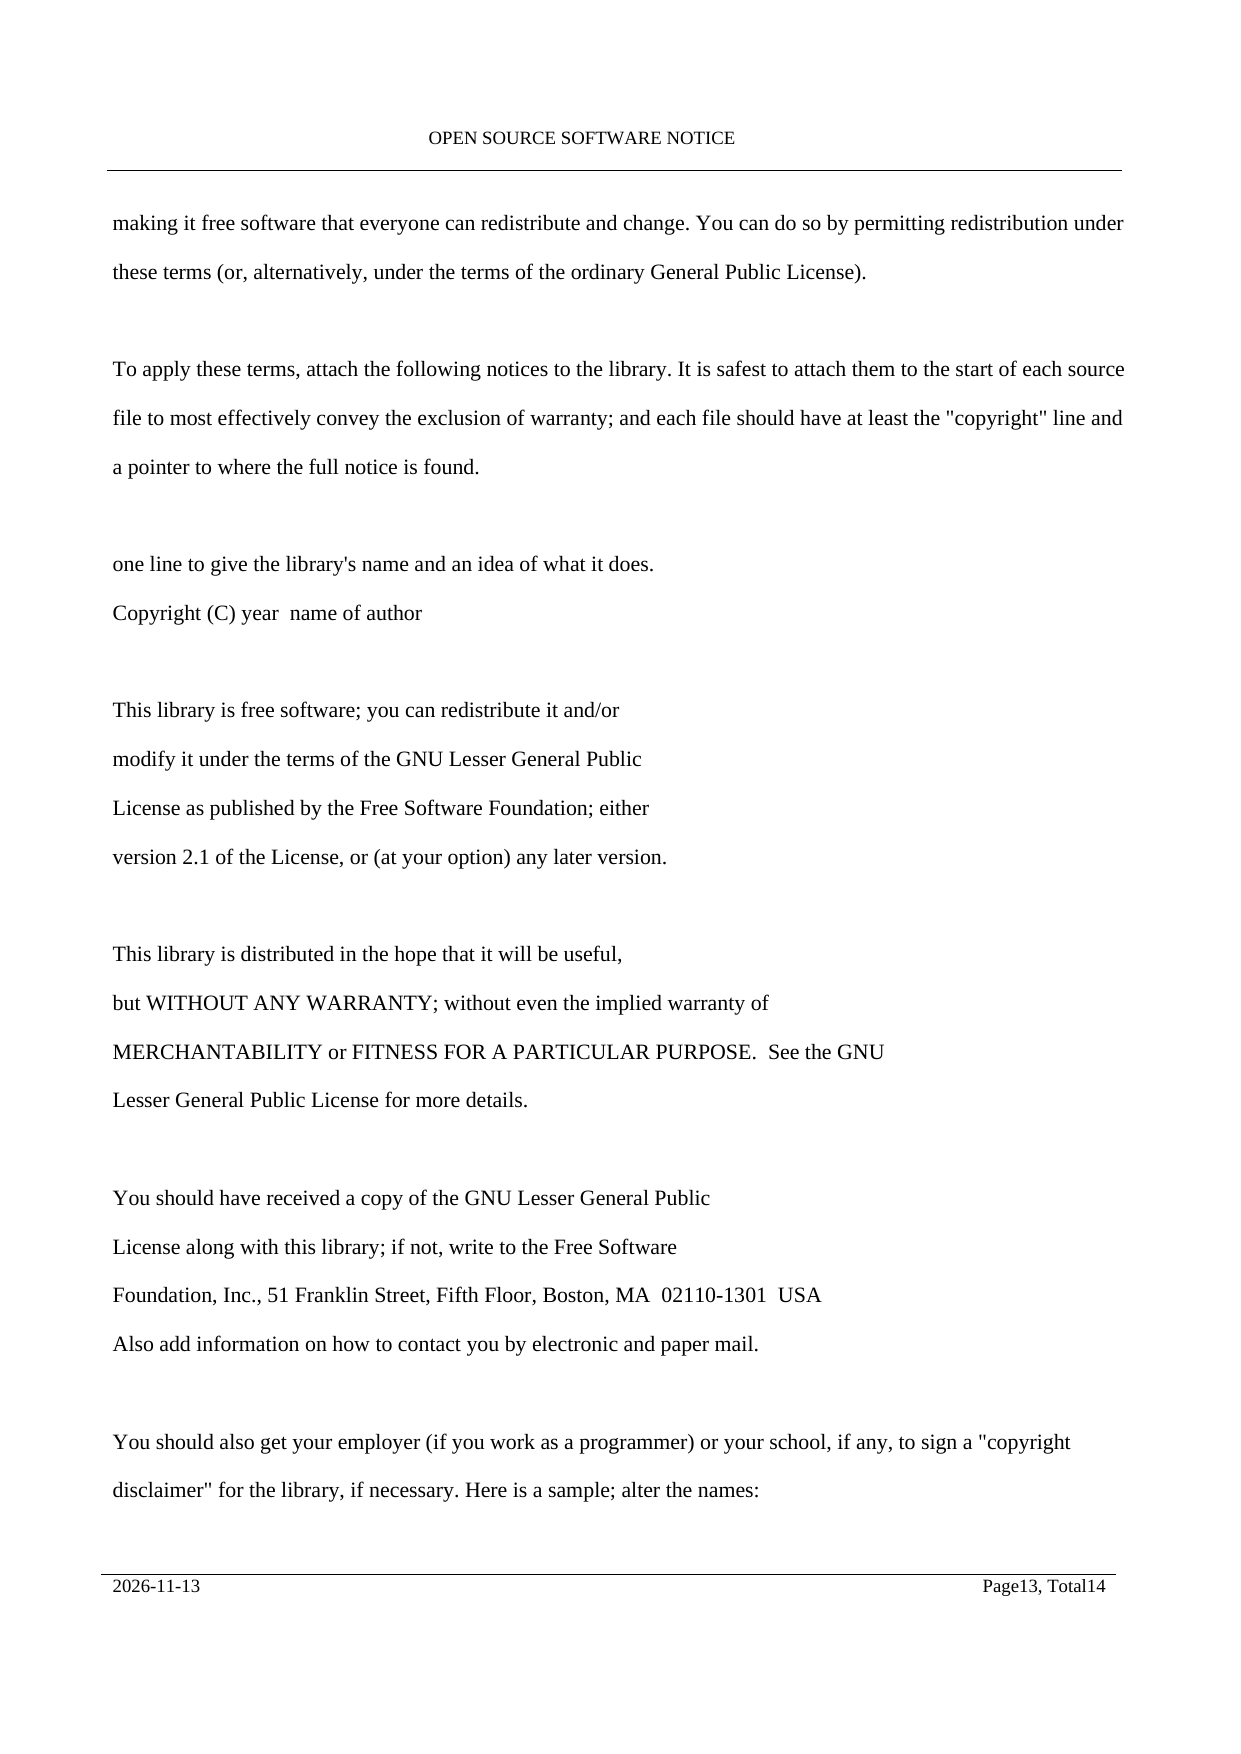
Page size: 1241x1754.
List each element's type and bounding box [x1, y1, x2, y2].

text [112, 206, 1128, 1506]
